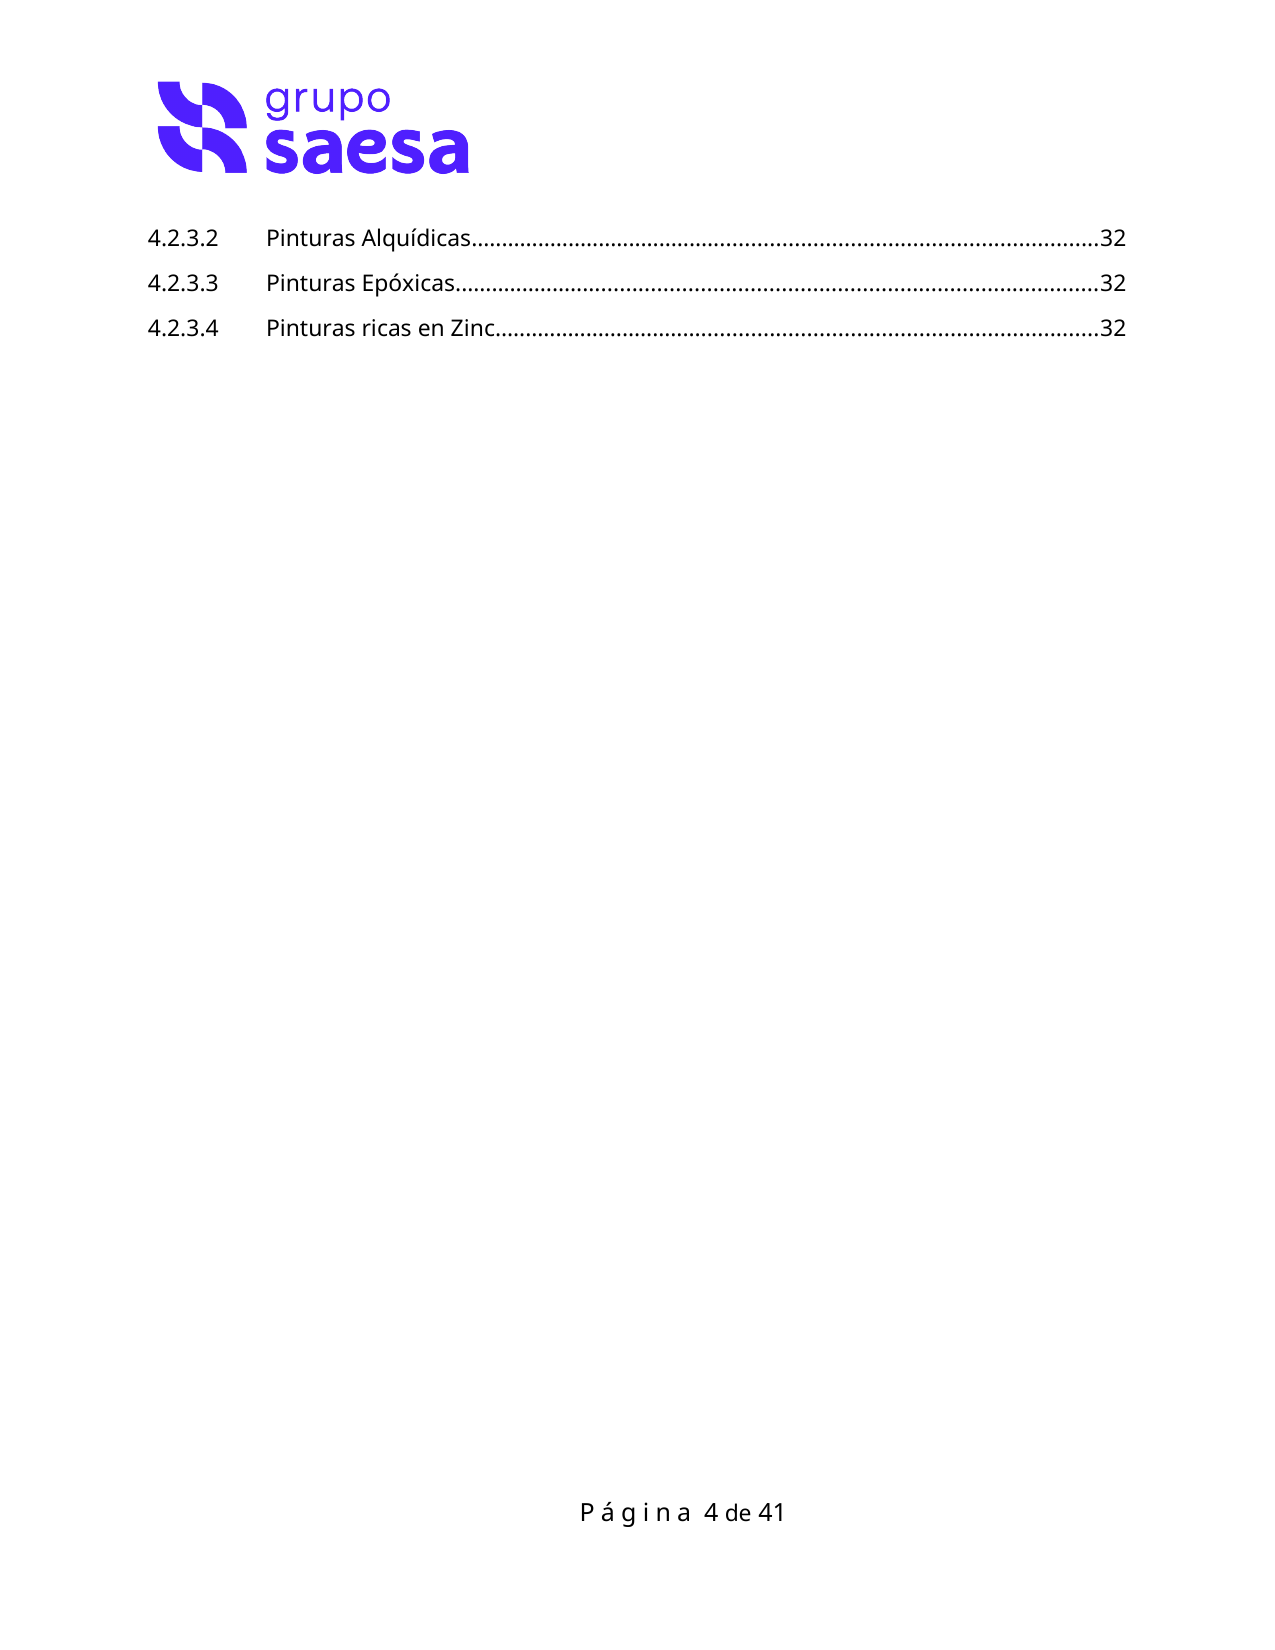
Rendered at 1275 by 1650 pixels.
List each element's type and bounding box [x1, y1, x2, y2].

picture [147, 73, 478, 177]
